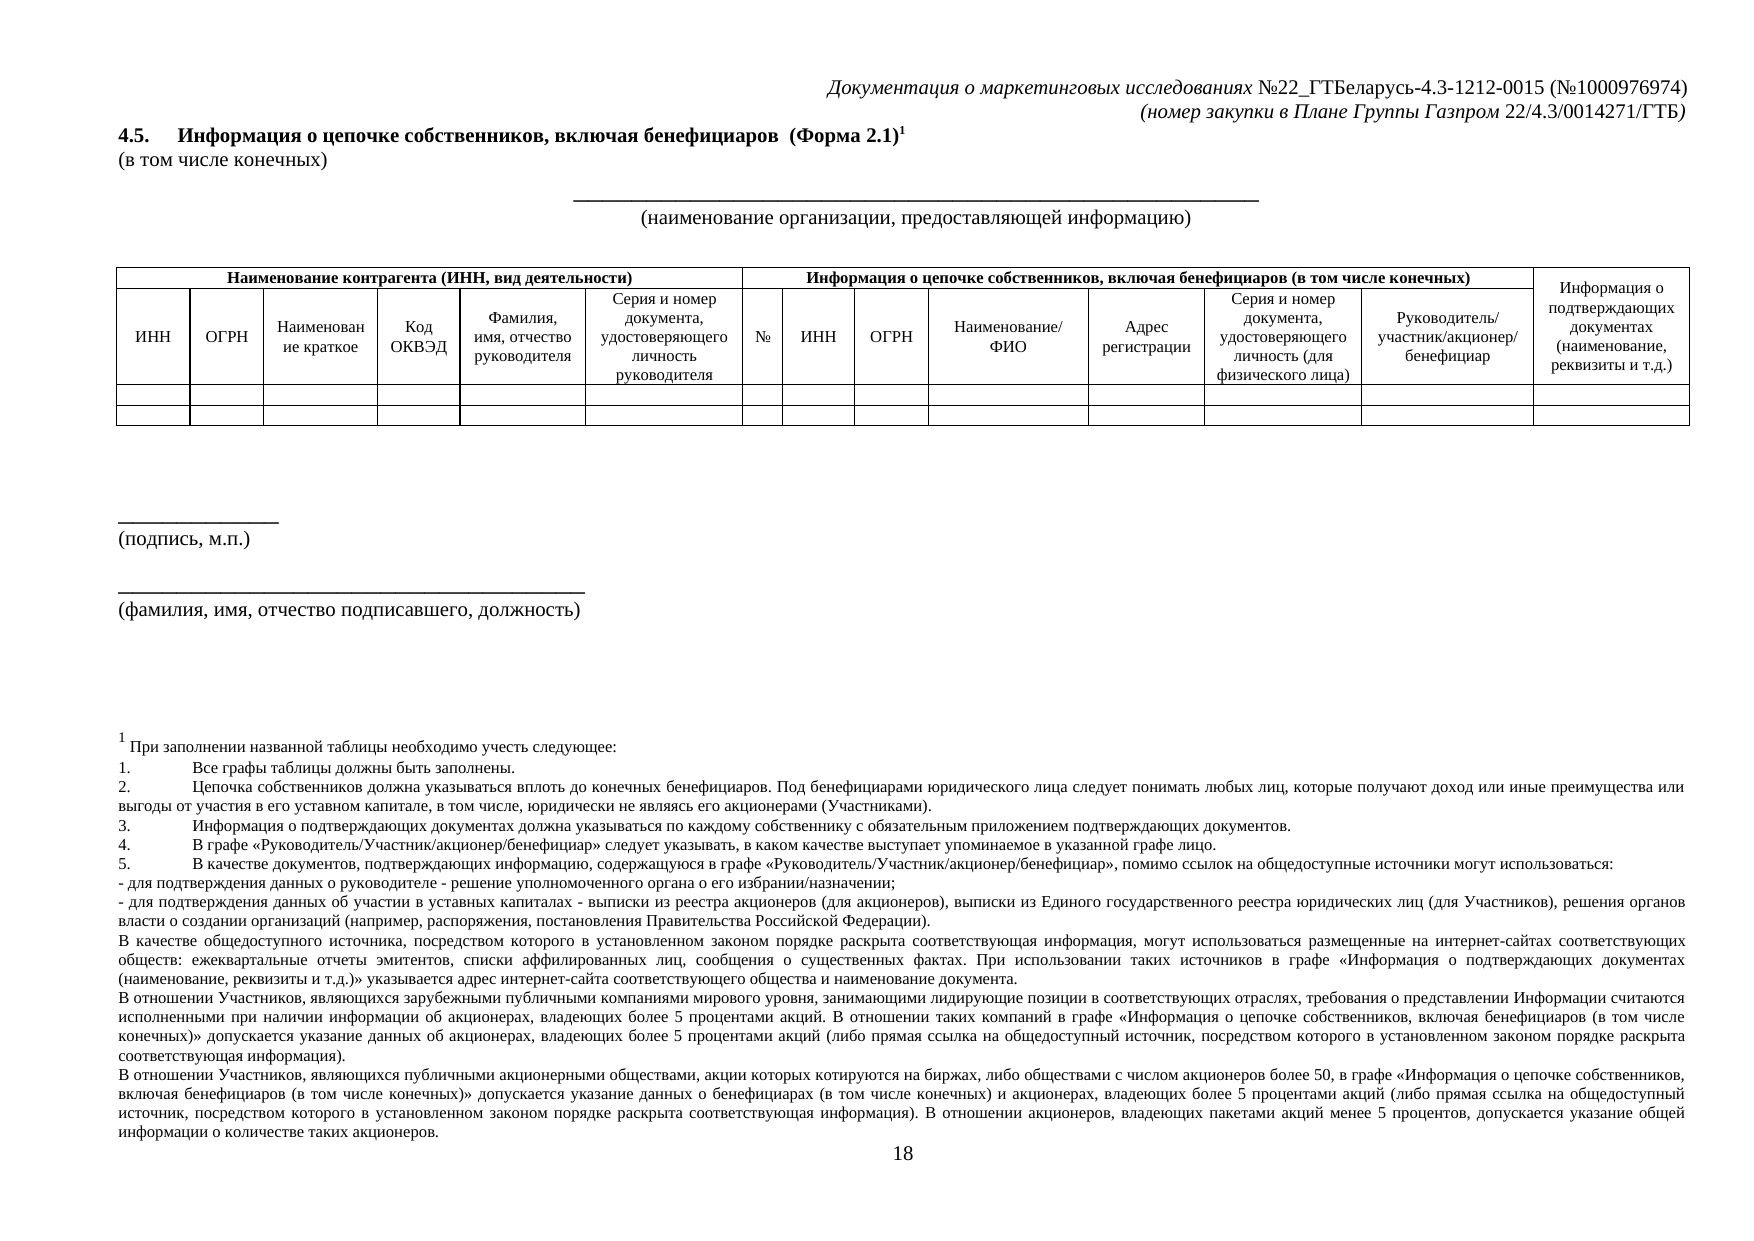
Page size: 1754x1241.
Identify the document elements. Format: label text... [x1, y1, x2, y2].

table_cell Наименование/ ФИО [929, 289, 1088, 384]
table_cell [743, 406, 782, 425]
table_cell [191, 406, 263, 425]
table_cell [461, 406, 585, 425]
table_header Информация о цепочке собственников, включая бенефициаров (в том числе конечных) [743, 268, 1533, 287]
table_cell [855, 385, 928, 404]
table_cell [783, 385, 854, 404]
text (наименование организации, предоставляющей информацию) [144, 205, 1687, 229]
table_cell [1534, 385, 1689, 404]
table_cell Руководитель/ участник/акционер/ бенефициар [1362, 289, 1533, 384]
table_cell [783, 406, 854, 425]
table_cell Серия и номер документа, удостоверяющего личность (для физического лица) [1205, 289, 1361, 384]
table_cell [117, 385, 189, 404]
table_cell ИНН [783, 289, 854, 384]
table_cell ОГРН [191, 289, 263, 384]
text (в том числе конечных) [118, 147, 1687, 171]
table_cell [1205, 385, 1361, 404]
table_cell ОГРН [855, 289, 928, 384]
table_cell Код ОКВЭД [378, 289, 459, 384]
table_cell [117, 406, 189, 425]
text _______________________________________________ [144, 171, 1687, 205]
table_cell [929, 385, 1088, 404]
table_cell [264, 406, 377, 425]
table_cell [378, 385, 459, 404]
table_cell Фамилия, имя, отчество руководителя [461, 289, 585, 384]
table_cell № [743, 289, 782, 384]
table_cell [1089, 385, 1204, 404]
table_header Наименование контрагента (ИНН, вид деятельности) [117, 268, 742, 287]
table_header Информация о подтверждающих документах (наименование, реквизиты и т.д.) [1534, 268, 1689, 384]
table_cell [264, 385, 377, 404]
table_cell [1362, 406, 1533, 425]
table_cell [586, 385, 742, 404]
text (фамилия, имя, отчество подписавшего, должность) [118, 596, 1687, 621]
table_cell Адрес регистрации [1089, 289, 1204, 384]
table_cell [743, 385, 782, 404]
table_cell [461, 385, 585, 404]
table_cell [855, 406, 928, 425]
text ________________________________ [118, 563, 1687, 596]
table_cell [1362, 385, 1533, 404]
table_cell [929, 406, 1088, 425]
table_cell ИНН [117, 289, 189, 384]
text ___________ [118, 493, 1687, 526]
table_cell [586, 406, 742, 425]
list Информация о цепочке собственников, включая бенефициаров (Форма 2.1) [118, 123, 1687, 147]
table_cell Серия и номер документа, удостоверяющего личность руководителя [586, 289, 742, 384]
table_cell [378, 406, 459, 425]
text (подпись, м.п.) [118, 526, 1687, 550]
table_cell Наименование краткое [264, 289, 377, 384]
table_cell [191, 385, 263, 404]
table_cell [1205, 406, 1361, 425]
table_cell [1534, 406, 1689, 425]
table_cell [1089, 406, 1204, 425]
